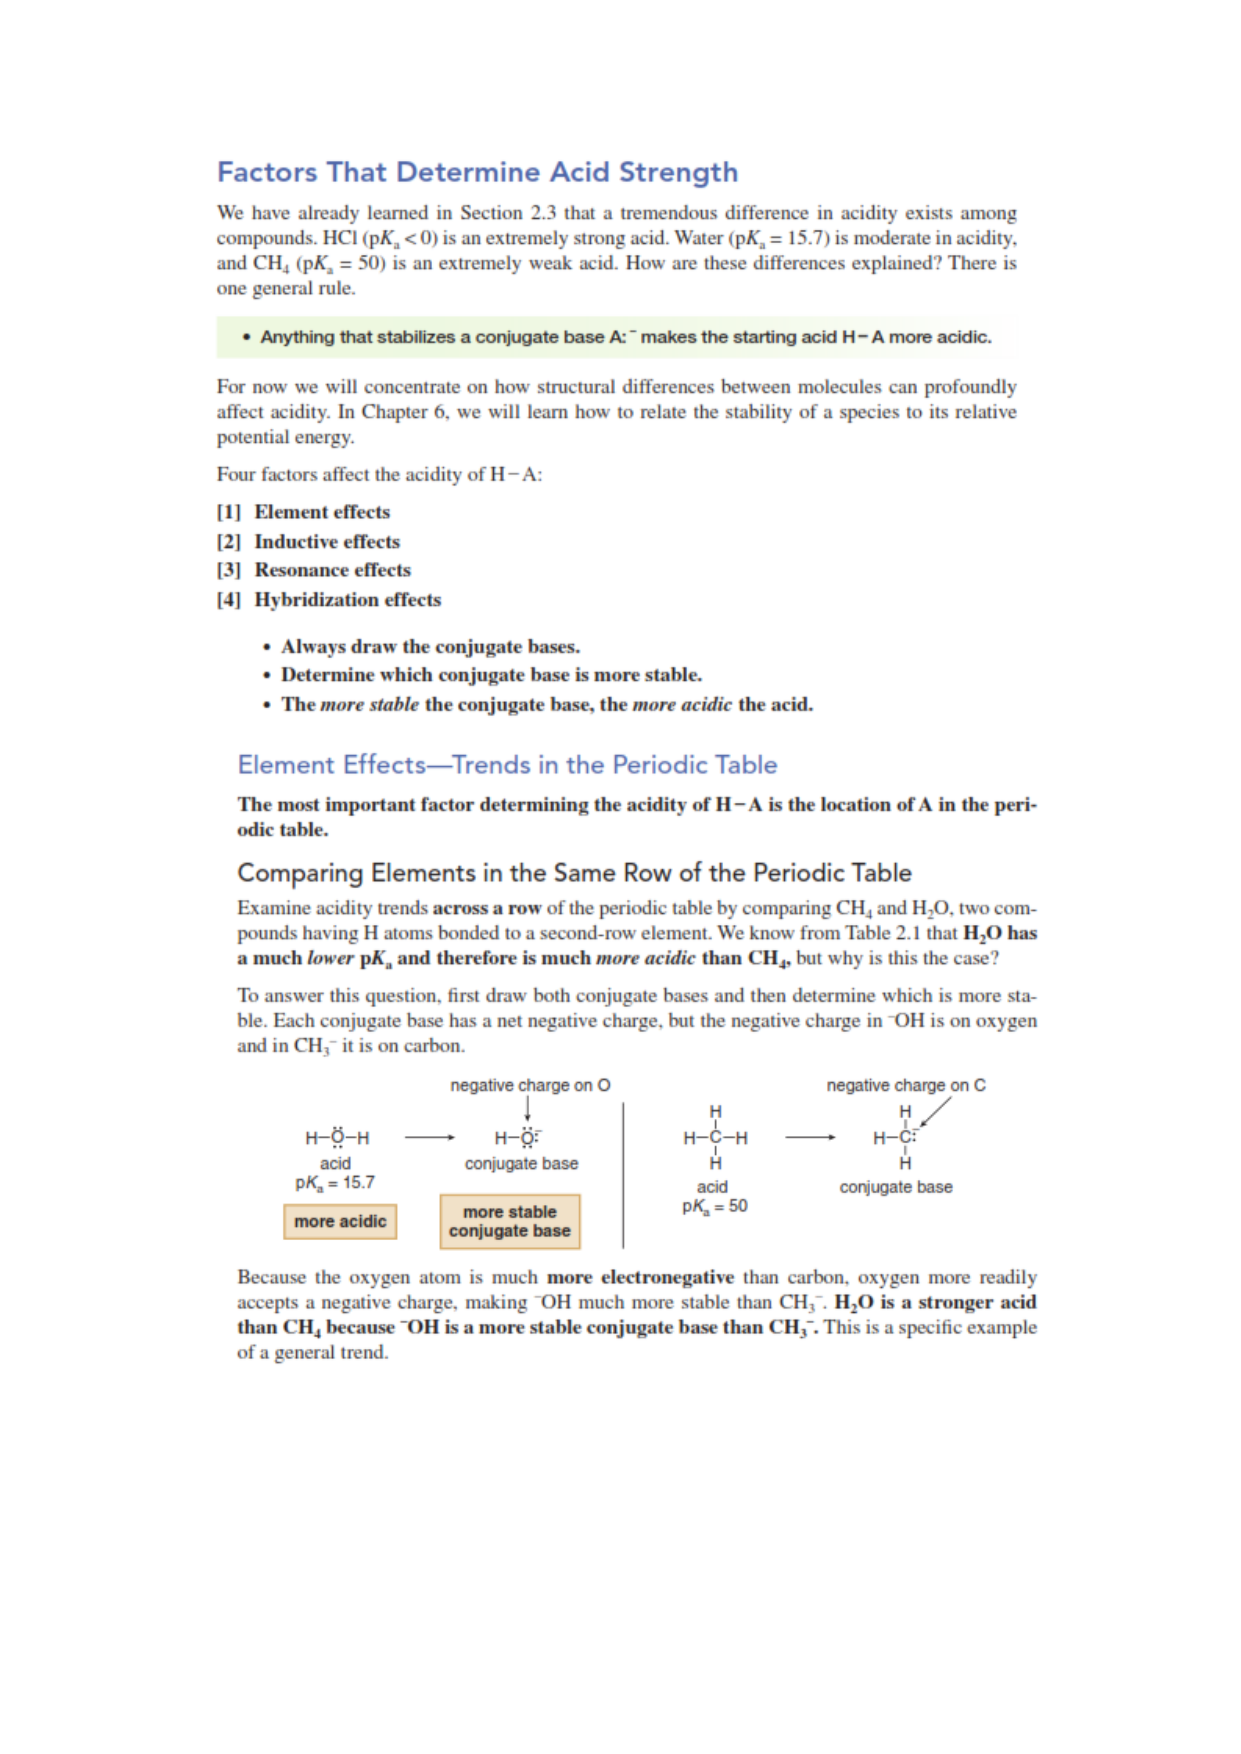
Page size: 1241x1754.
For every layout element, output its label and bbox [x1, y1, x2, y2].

picture [202, 150, 1053, 630]
picture [235, 633, 1053, 1373]
